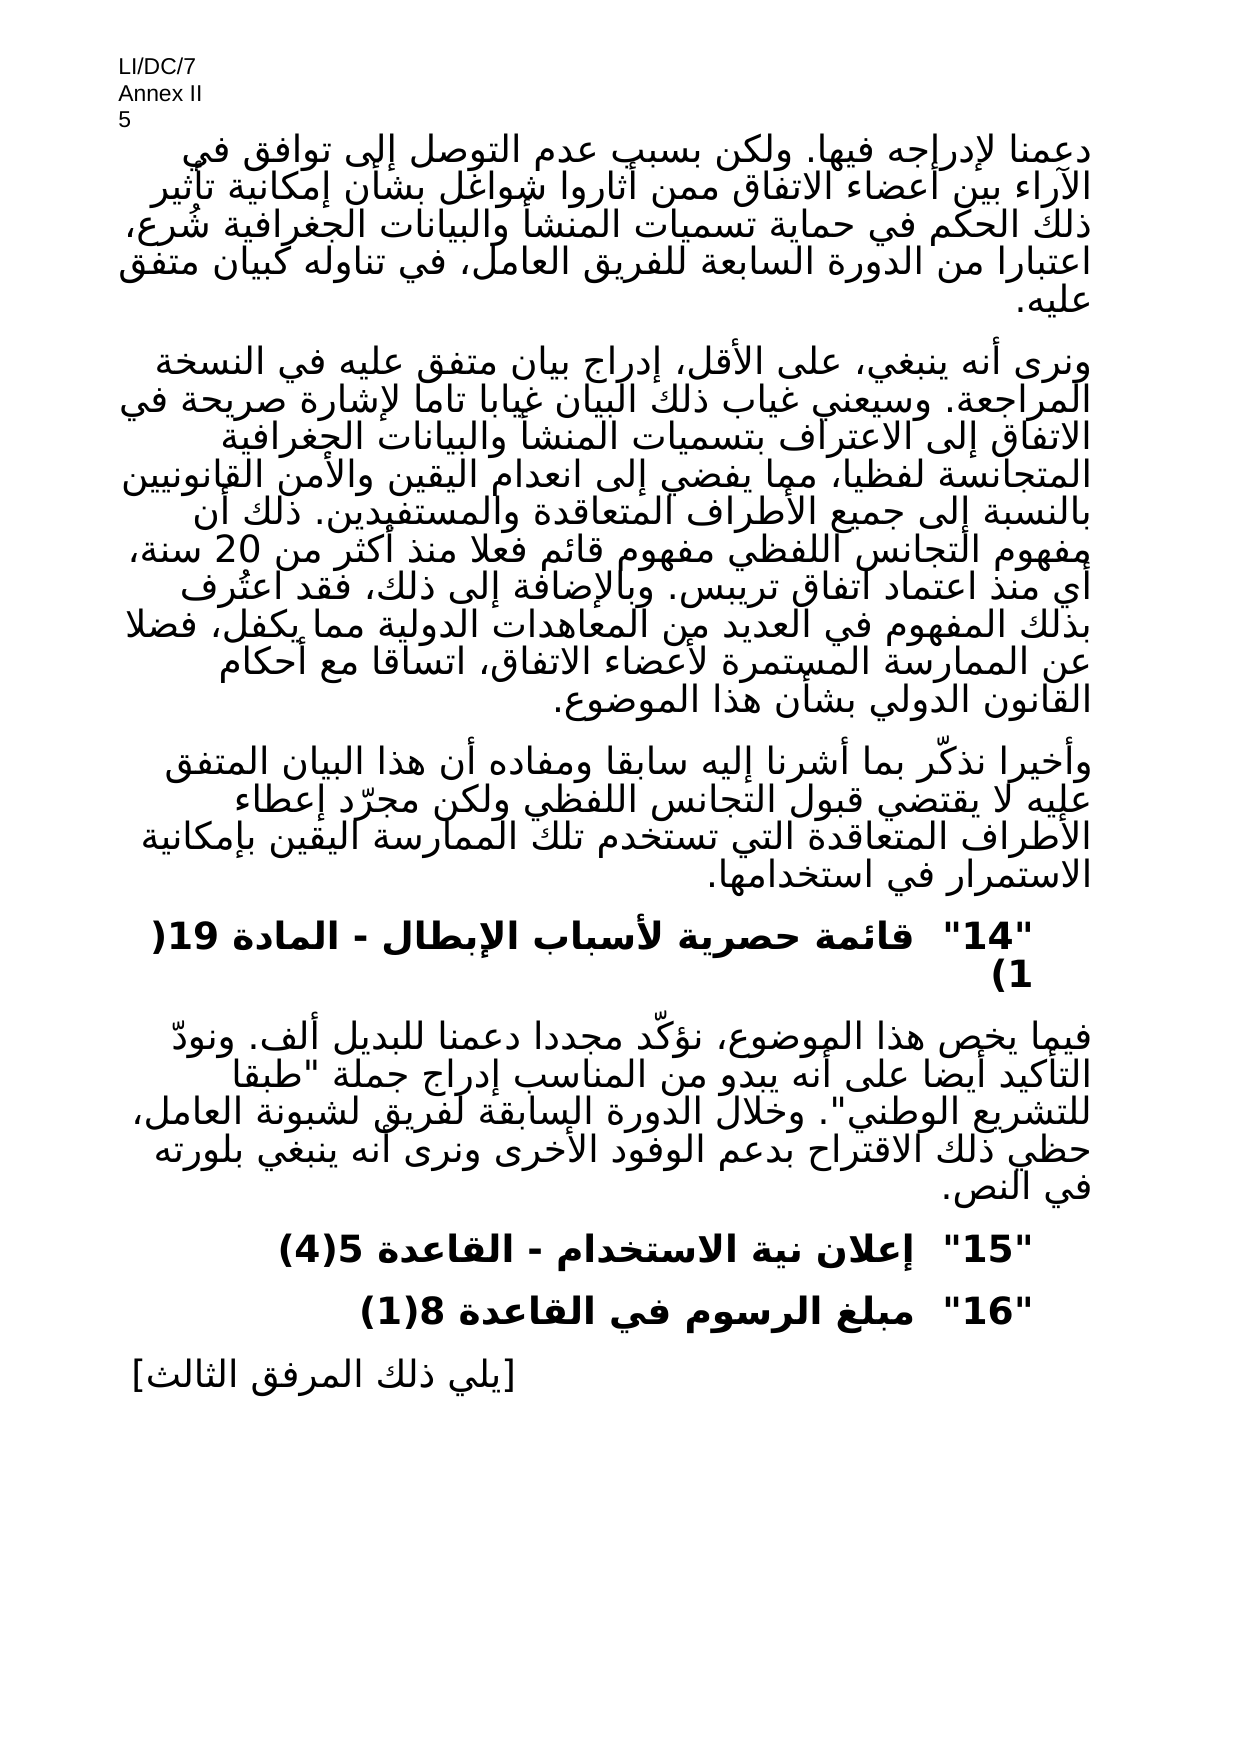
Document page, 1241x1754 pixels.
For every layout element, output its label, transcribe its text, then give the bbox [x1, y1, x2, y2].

text "14" قائمة حصرية لأسباب الإبطال - المادة 19(1) [118, 920, 1033, 995]
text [118, 132, 1092, 320]
text "15" إعلان نية الاستخدام - القاعدة 5(4) [118, 1232, 1033, 1270]
text [يلي ذلك المرفق الثالث] [118, 1357, 516, 1395]
text ونرى أنه ينبغي، على الأقل، إدراج بيان متفق عليه في النسخة المراجعة. وسيعني غياب ذلك البيان غيابا تاما لإشارة صريحة في الاتفاق إلى الاعتراف بتسميات المنشأ والبيانات الجغرافية المتجانسة لفظيا، مما يفضي إلى انعدام اليقين والأمن القانونيين بالنسبة إلى جميع الأطراف المتعاقدة والمستفيدين. ذلك أن مفهوم التجانس اللفظي مفهوم قائم فعلا منذ أكثر من 20 سنة، أي منذ اعتماد اتفاق تريبس. وبالإضافة إلى ذلك، فقد اعتُرف بذلك المفهوم في العديد من المعاهدات الدولية مما يكفل، فضلا عن الممارسة المستمرة لأعضاء الاتفاق، اتساقا مع أحكام القانون الدولي بشأن هذا الموضوع. [118, 345, 1092, 720]
text فيما يخص هذا الموضوع، نؤكّد مجددا دعمنا للبديل ألف. ونودّ التأكيد أيضا على أنه يبدو من المناسب إدراج جملة "طبقا للتشريع الوطني". وخلال الدورة السابقة لفريق لشبونة العامل، حظي ذلك الاقتراح بدعم الوفود الأخرى ونرى أنه ينبغي بلورته في النص. [118, 1020, 1092, 1207]
text "16" مبلغ الرسوم في القاعدة 8(1) [783, 1295, 865, 1332]
text "16" مبلغ الرسوم في القاعدة 8(1) [844, 1295, 1033, 1332]
text وأخيرا نذكّر بما أشرنا إليه سابقا ومفاده أن هذا البيان المتفق عليه لا يقتضي قبول التجانس اللفظي ولكن مجرّد إعطاء الأطراف المتعاقدة التي تستخدم تلك الممارسة اليقين بإمكانية الاستمرار في استخدامها. [118, 745, 1092, 895]
text "16" مبلغ الرسوم في القاعدة 8(1) [118, 1295, 799, 1332]
